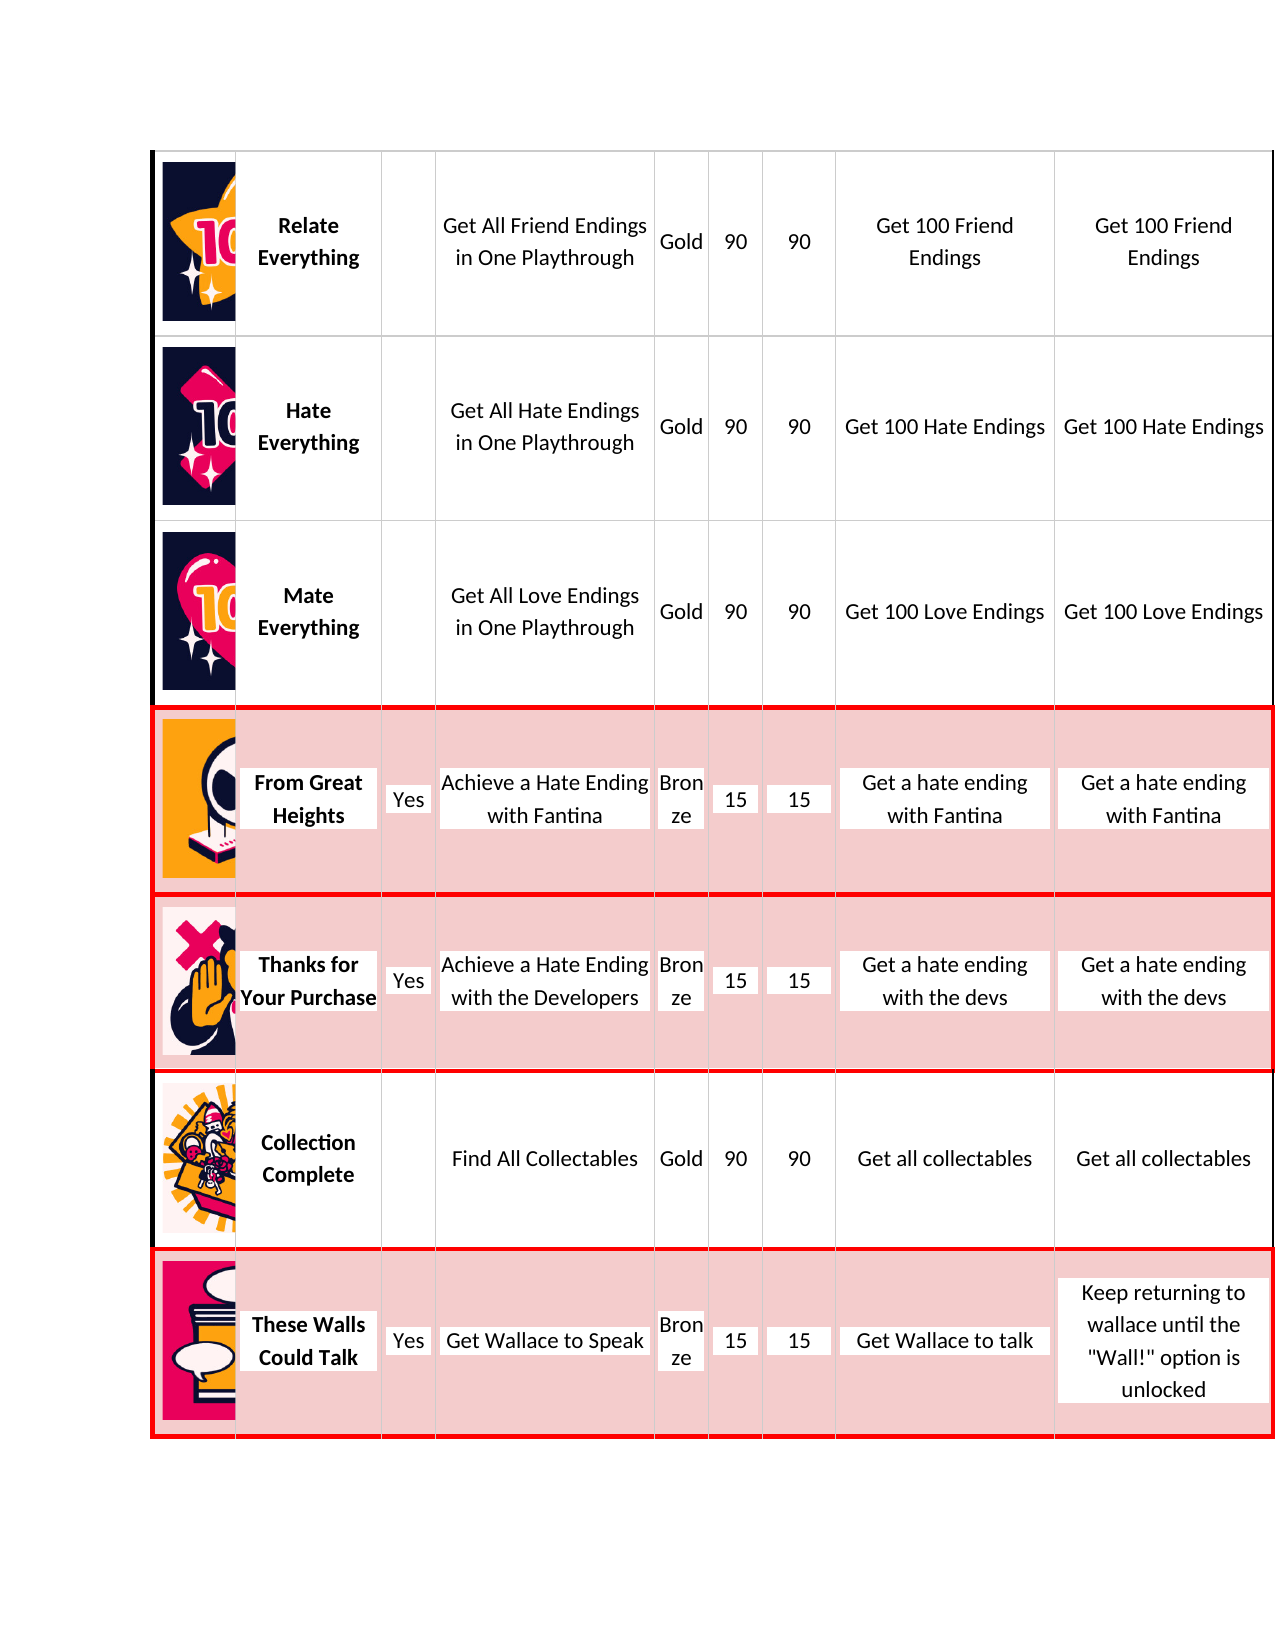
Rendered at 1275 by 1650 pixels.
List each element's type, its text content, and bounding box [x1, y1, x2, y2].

table_cell Get a hate ending with Fantina [1055, 710, 1271, 892]
table_cell Keep returning to wallace until the "Wall!" option is unlocked [1055, 1251, 1271, 1434]
table_cell Get 100 Hate Endings [1055, 337, 1272, 520]
table_cell [382, 152, 435, 335]
picture [162, 532, 236, 690]
table_cell Gold [655, 152, 708, 335]
table_cell [382, 337, 435, 520]
picture [162, 719, 236, 878]
table_cell Get All Friend Endings in One Playthrough [436, 152, 654, 335]
table_cell Find All Collectables [436, 1073, 654, 1247]
table_cell Collection Complete [236, 1073, 381, 1247]
table_cell 90 [763, 337, 835, 520]
table_cell Get Wallace to Speak [436, 1251, 654, 1434]
table_cell Yes [382, 1251, 435, 1434]
table_cell These Walls Could Talk [236, 1251, 381, 1434]
table_cell [382, 521, 435, 705]
table_cell [155, 1073, 235, 1247]
table_cell Get 100 Love Endings [1055, 521, 1272, 705]
table_cell Get Wallace to talk [836, 1251, 1054, 1434]
table_cell Achieve a Hate Ending with Fantina [436, 710, 654, 892]
table_cell [155, 897, 235, 1068]
table_cell Get 100 Love Endings [836, 521, 1054, 705]
picture [162, 907, 236, 1055]
table_cell Get 100 Friend Endings [836, 152, 1054, 335]
table_cell [382, 1073, 435, 1247]
table_cell [155, 1251, 235, 1434]
table_cell Bronze [655, 710, 708, 892]
table_cell 15 [709, 897, 762, 1068]
table_cell Get 100 Friend Endings [1055, 152, 1272, 335]
table_cell 15 [709, 710, 762, 892]
table_cell Yes [382, 897, 435, 1068]
table_cell Relate Everything [236, 152, 381, 335]
table_cell 90 [709, 1073, 762, 1247]
table_cell [155, 152, 235, 335]
table_cell 15 [763, 897, 835, 1068]
picture [162, 1261, 236, 1420]
table_cell 15 [763, 710, 835, 892]
table_cell [155, 521, 235, 705]
table_cell 15 [709, 1251, 762, 1434]
table_cell Achieve a Hate Ending with the Developers [436, 897, 654, 1068]
table_cell From Great Heights [236, 710, 381, 892]
table_cell Get 100 Hate Endings [836, 337, 1054, 520]
table_cell 90 [763, 1073, 835, 1247]
table_cell 90 [763, 521, 835, 705]
table_cell [155, 710, 235, 892]
table_cell 90 [709, 337, 762, 520]
table_cell 90 [709, 152, 762, 335]
table_cell Gold [655, 521, 708, 705]
table_cell Hate Everything [236, 337, 381, 520]
picture [162, 162, 236, 321]
table_cell 15 [763, 1251, 835, 1434]
table_cell Bronze [655, 1251, 708, 1434]
table_cell Get all collectables [1055, 1073, 1272, 1247]
table_cell Gold [655, 1073, 708, 1247]
table_cell Get All Love Endings in One Playthrough [436, 521, 654, 705]
table_cell Thanks for Your Purchase [236, 897, 381, 1068]
table_cell Get a hate ending with the devs [1055, 897, 1271, 1068]
table_cell Get a hate ending with the devs [836, 897, 1054, 1068]
table_cell Get All Hate Endings in One Playthrough [436, 337, 654, 520]
table_cell 90 [763, 152, 835, 335]
table_cell 90 [709, 521, 762, 705]
table_cell Gold [655, 337, 708, 520]
table_cell Yes [382, 710, 435, 892]
table_cell Mate Everything [236, 521, 381, 705]
picture [162, 347, 236, 505]
picture [162, 1083, 236, 1233]
table_cell Bronze [655, 897, 708, 1068]
table_cell Get all collectables [836, 1073, 1054, 1247]
table_cell Get a hate ending with Fantina [836, 710, 1054, 892]
table_cell [155, 337, 235, 520]
